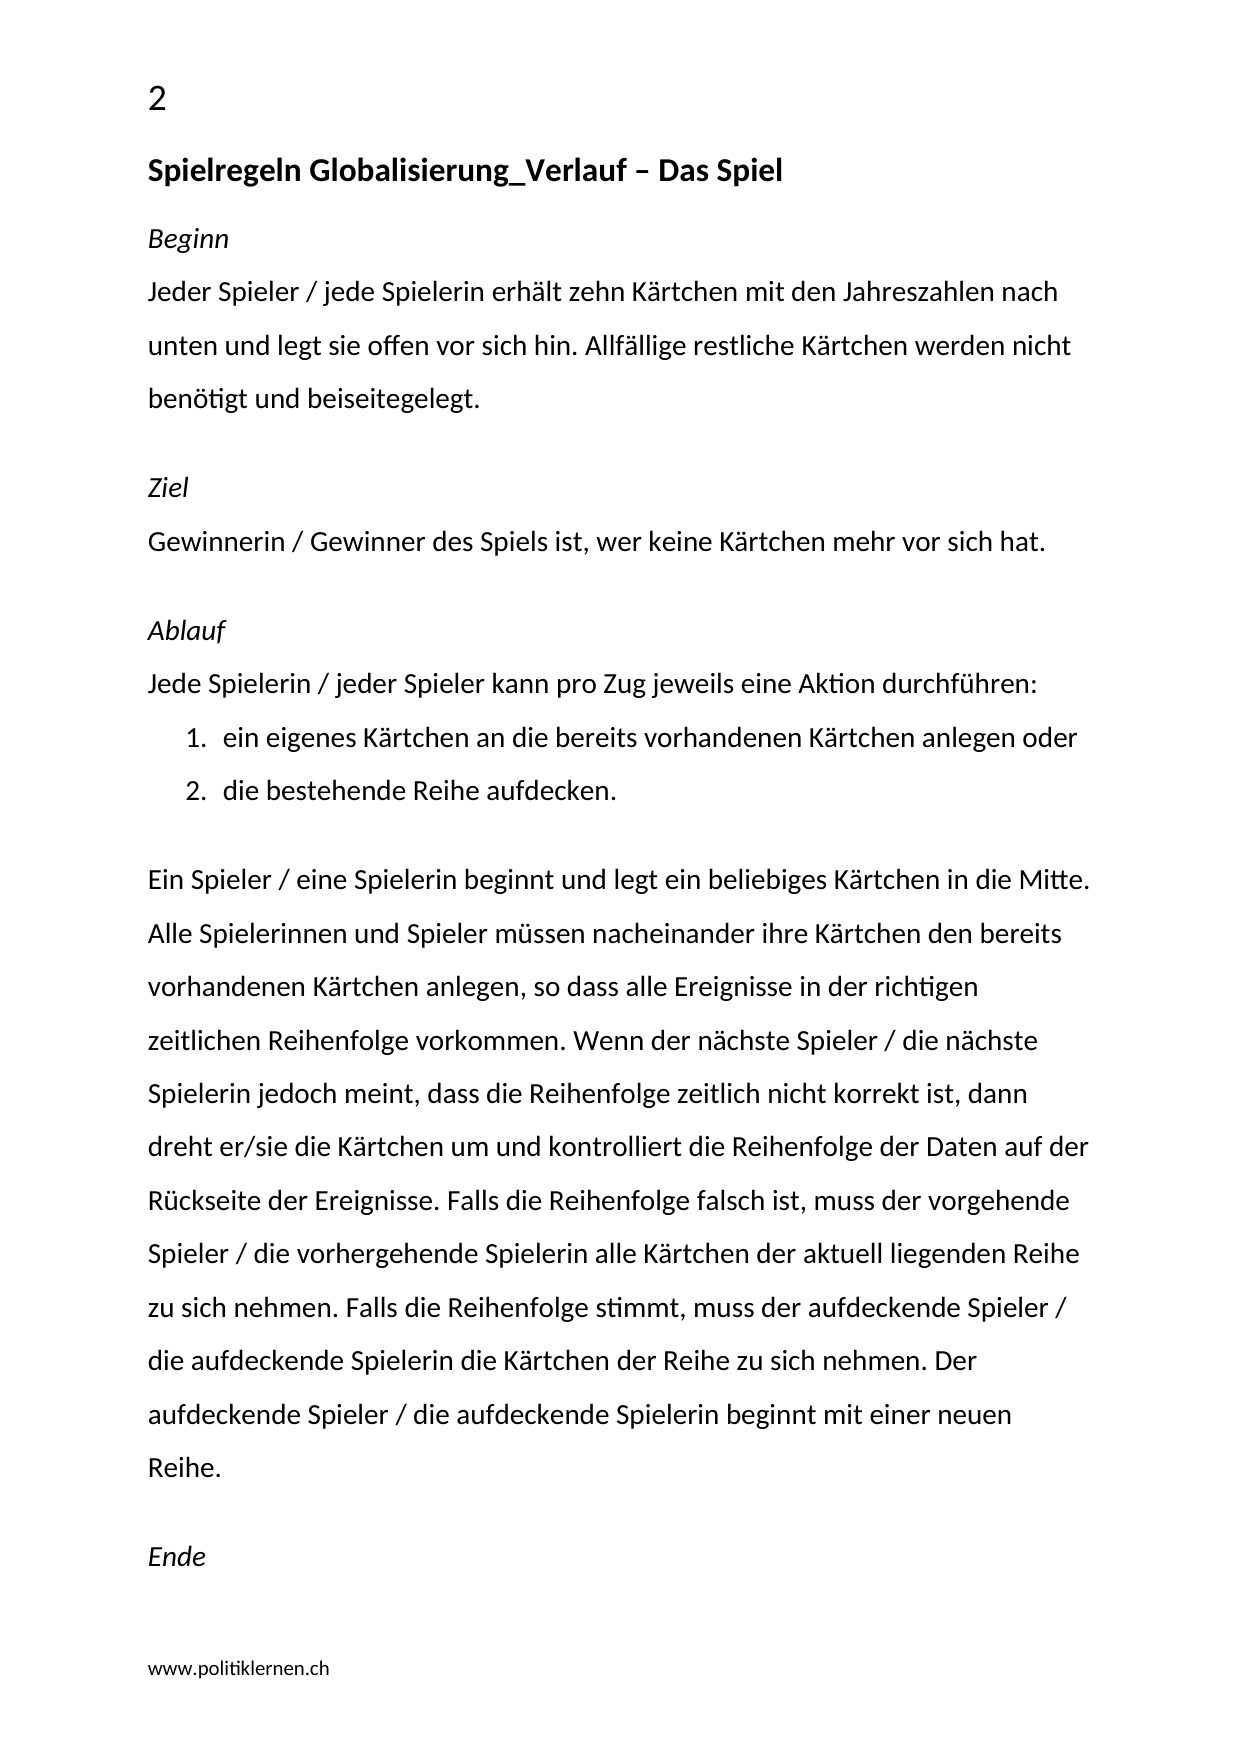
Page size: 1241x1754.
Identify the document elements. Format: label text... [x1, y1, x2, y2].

text Beginn [148, 220, 1093, 256]
list ein eigenes Kärtchen an die bereits vorhandenen Kärtchen anlegen oder [185, 719, 1093, 754]
text Gewinnerin / Gewinner des Spiels ist, wer keine Kärtchen mehr vor sich hat. [148, 523, 1093, 558]
text Ablauf [148, 612, 1093, 648]
text Ein Spieler / eine Spielerin beginnt und legt ein beliebiges Kärtchen in die Mitte. Alle Spielerinnen und Spieler müssen nacheinander ihre Kärtchen den bereits vorhandenen Kärtchen anlegen, so dass alle Ereignisse in der richtigen zeitlichen Reihenfolge vorkommen. Wenn der nächste Spieler / die nächste Spielerin jedoch meint, dass die Reihenfolge zeitlich nicht korrekt ist, dann dreht er/sie die Kärtchen um und kontrolliert die Reihenfolge der Daten auf der Rückseite der Ereignisse. Falls die Reihenfolge falsch ist, muss der vorgehende Spieler / die vorhergehende Spielerin alle Kärtchen der aktuell liegenden Reihe zu sich nehmen. Falls die Reihenfolge stimmt, muss der aufdeckende Spieler / die aufdeckende Spielerin die Kärtchen der Reihe zu sich nehmen. Der aufdeckende Spieler / die aufdeckende Spielerin beginnt mit einer neuen Reihe. [148, 861, 1093, 1485]
text Spielregeln Globalisierung_Verlauf – Das Spiel [148, 149, 1093, 189]
text Jeder Spieler / jede Spielerin erhält zehn Kärtchen mit den Jahreszahlen nach unten und legt sie offen vor sich hin. Allfällige restliche Kärtchen werden nicht benötigt und beiseitegelegt. [148, 273, 1093, 416]
text Ende [148, 1538, 1093, 1574]
list die bestehende Reihe aufdecken. [185, 772, 1093, 808]
text Jede Spielerin / jeder Spieler kann pro Zug jeweils eine Aktion durchführen: [148, 665, 1093, 701]
text Ziel [148, 469, 1093, 505]
